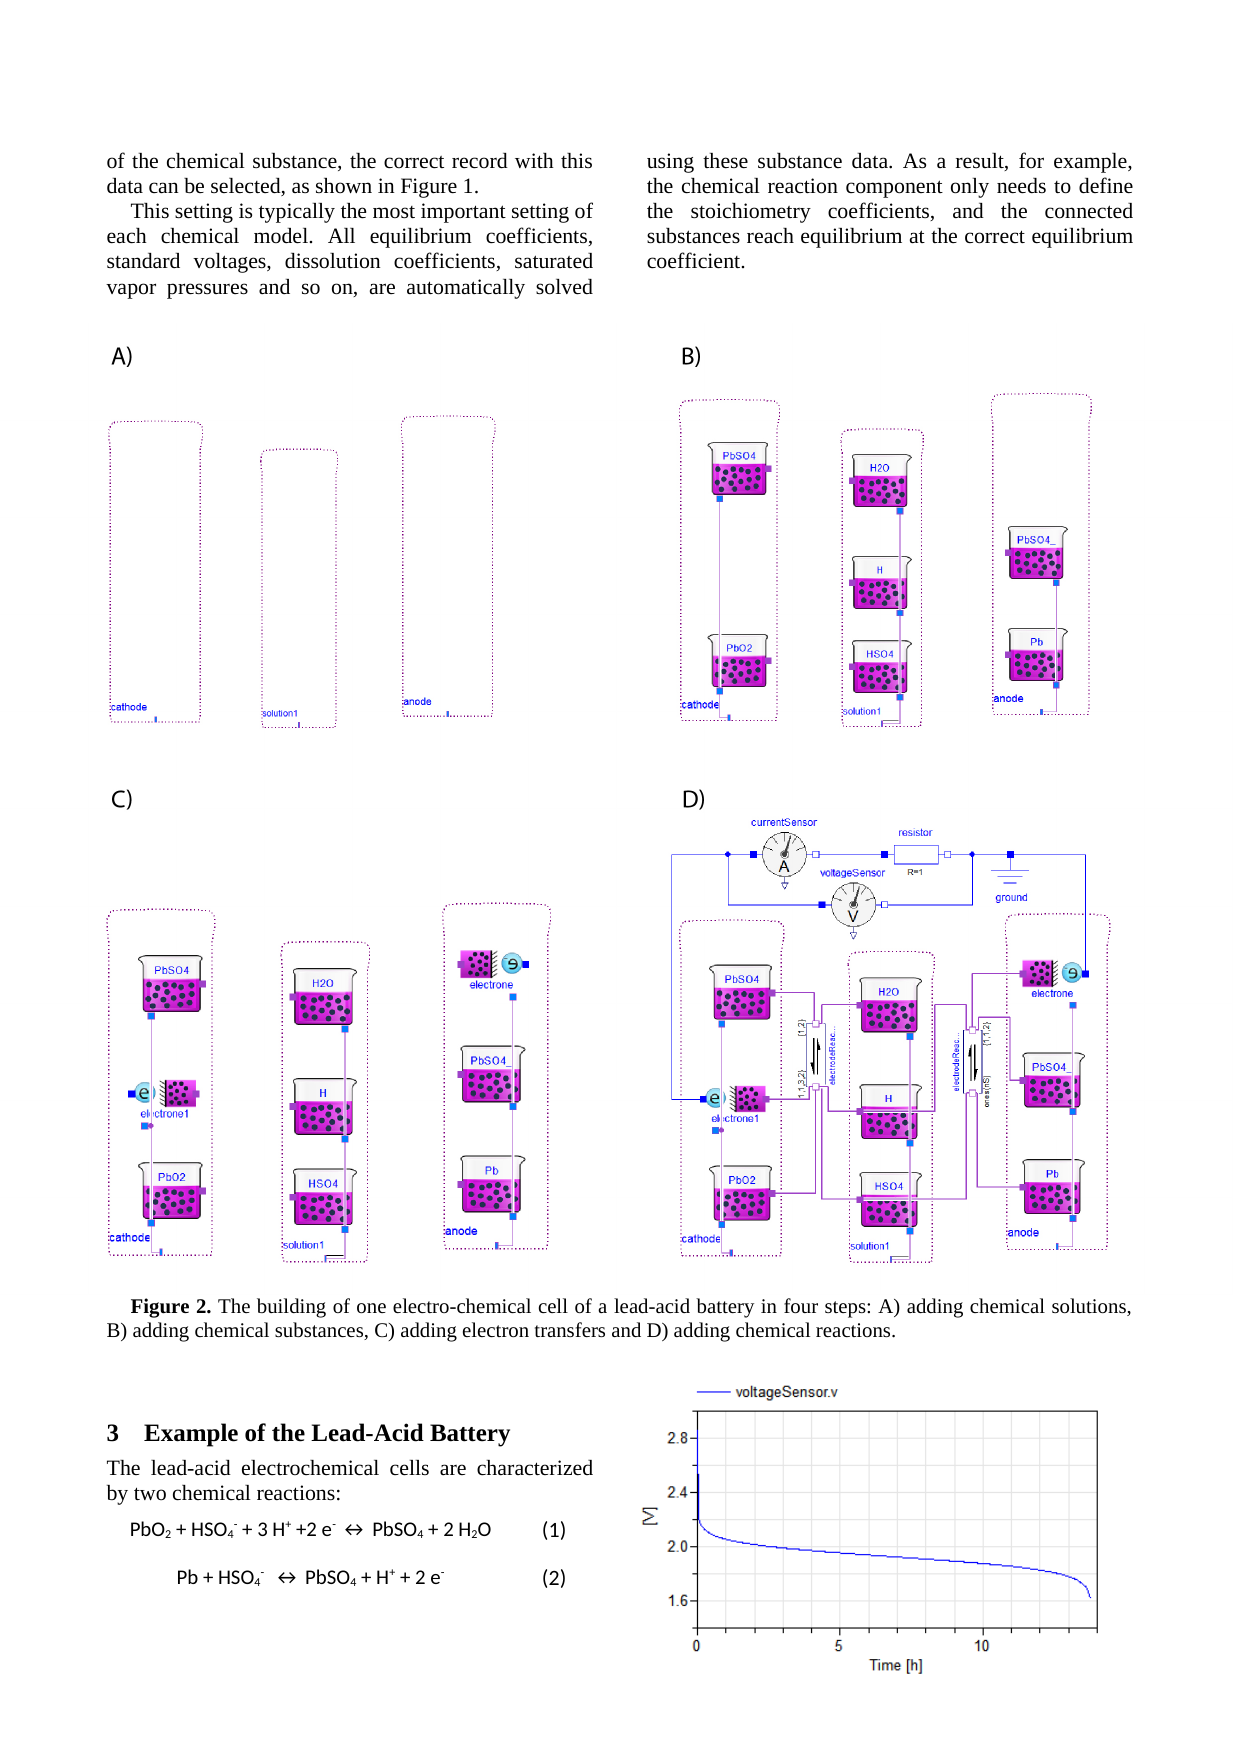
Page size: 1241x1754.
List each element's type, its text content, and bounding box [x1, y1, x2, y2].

picture [636, 1370, 1125, 1684]
text This setting is typically the most important setting of each chemical model. All equilibrium coefficients, standard voltages, dissolution coefficients, saturated vapor pressures and so on, are automatically solved using these substance data. As a result, for example, the chemical reaction component only needs to define the stoichiometry coefficients, and the connected substances reach equilibrium at the correct equilibrium coefficient. [106, 198, 593, 299]
table_cell Pb + HSO4- ↔ PbSO4 + H+ + 2 e- [95, 1554, 526, 1601]
text This setting is typically the most important setting of each chemical model. All equilibrium coefficients, standard voltages, dissolution coefficients, saturated vapor pressures and so on, are automatically solved using these substance data. As a result, for example, the chemical reaction component only needs to define the stoichiometry coefficients, and the connected substances reach equilibrium at the correct equilibrium coefficient. [647, 148, 1134, 274]
table_header (1) [526, 1505, 582, 1554]
table_header PbO2 + HSO4- + 3 H+ +2 e- ↔ PbSO4 + 2 H2O [95, 1505, 526, 1554]
table_cell (2) [526, 1554, 582, 1601]
text The lead-acid electrochemical cells are characterized by two chemical reactions: [106, 1455, 593, 1505]
text Figure 2. The building of one electro-chemical cell of a lead-acid battery in four steps: A) adding chemical solutions, B) adding chemical substances, C) adding electron transfers and D) adding chemical reactions. [106, 1295, 1134, 1342]
picture [0, 323, 1233, 1295]
subtitle Example of the Lead-Acid Battery [106, 1418, 593, 1447]
